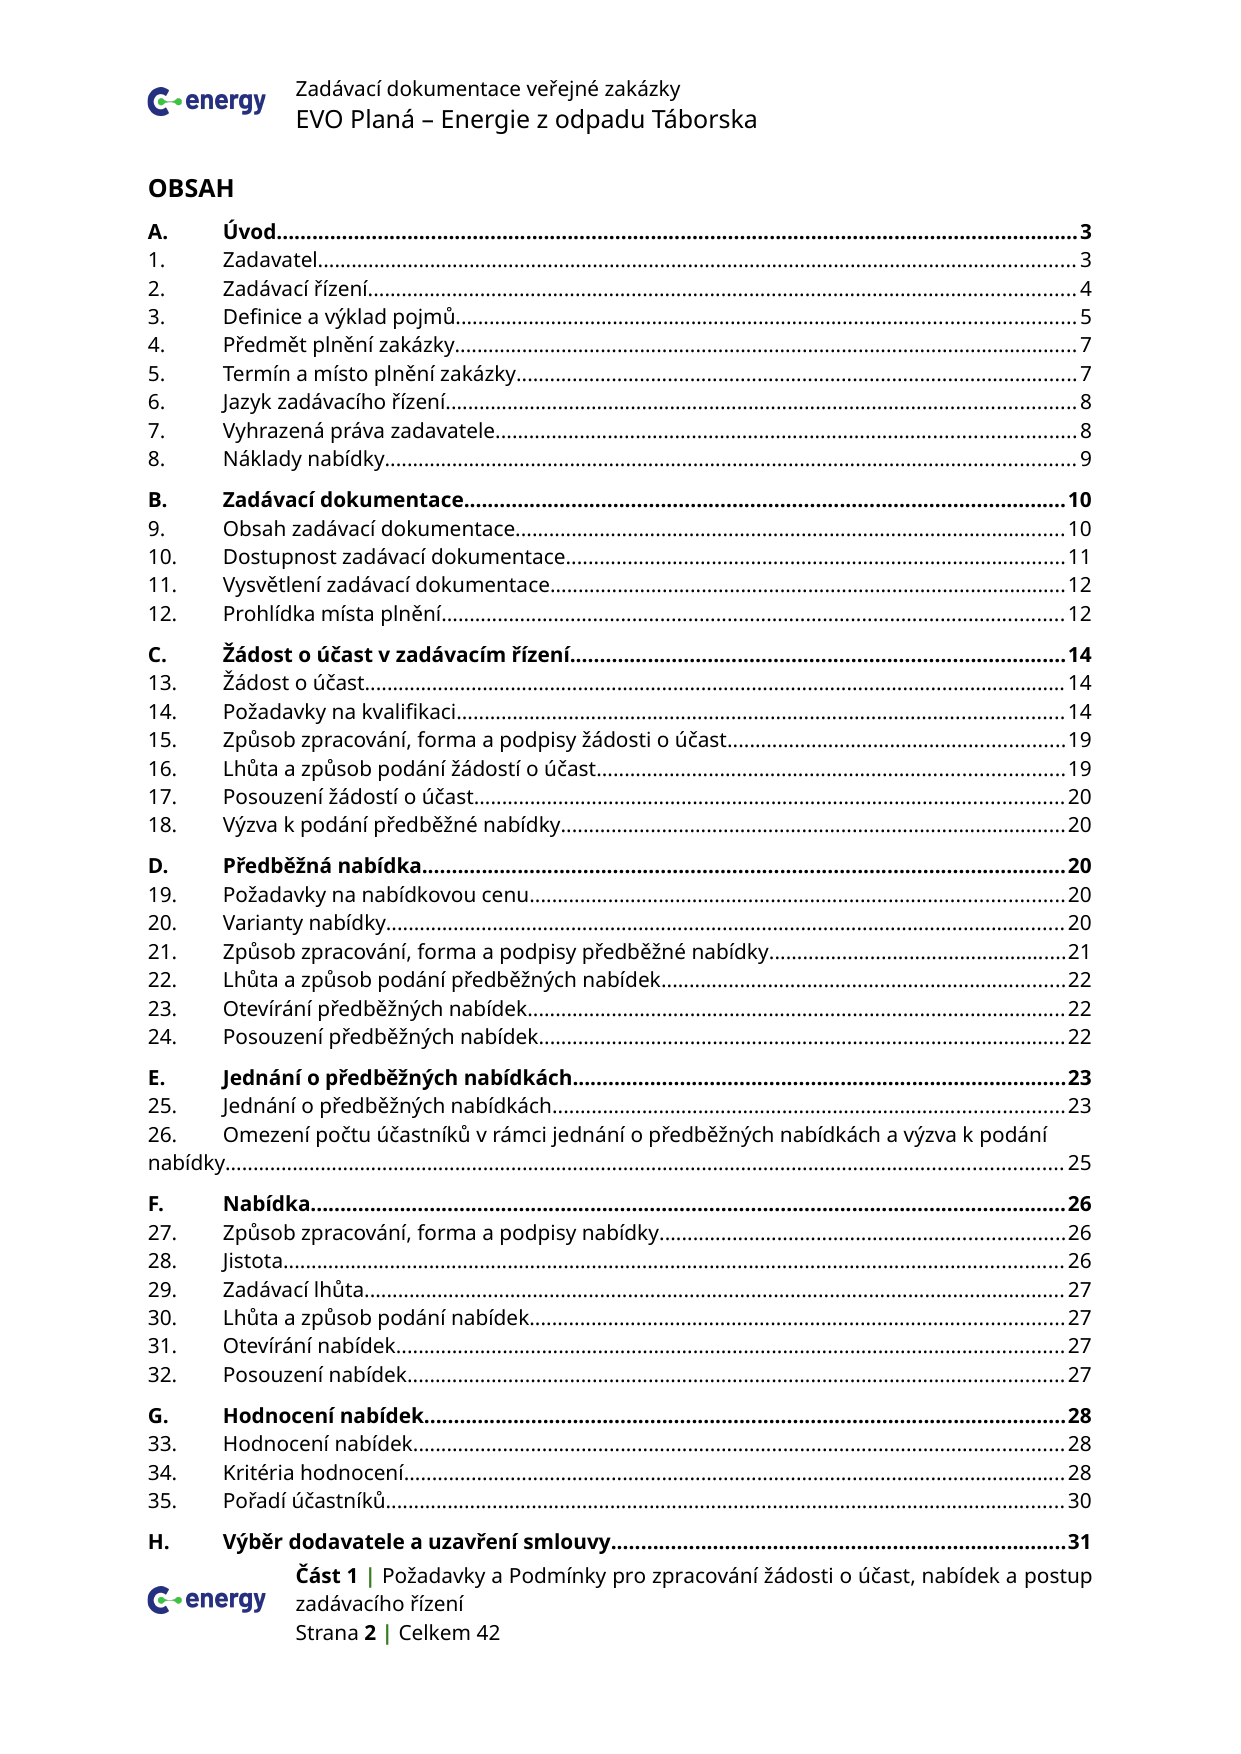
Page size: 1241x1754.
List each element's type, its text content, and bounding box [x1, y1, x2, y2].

text 15. Způsob zpracování, forma a podpisy žádosti o účast 19 [148, 725, 1093, 754]
text 30. Lhůta a způsob podání nabídek 27 [148, 1303, 1093, 1332]
text 22. Lhůta a způsob podání předběžných nabídek 22 [148, 965, 1093, 994]
text H. Výběr dodavatele a uzavření smlouvy 31 [148, 1527, 1093, 1556]
text 23. Otevírání předběžných nabídek 22 [148, 994, 1093, 1022]
text 24. Posouzení předběžných nabídek 22 [148, 1022, 1093, 1051]
text 28. Jistota 26 [148, 1246, 1093, 1275]
text 7. Vyhrazená práva zadavatele 8 [148, 416, 1093, 444]
text A. Úvod 3 [148, 217, 1093, 245]
text 34. Kritéria hodnocení 28 [148, 1458, 1093, 1486]
text 27. Způsob zpracování, forma a podpisy nabídky 26 [148, 1218, 1093, 1246]
text 20. Varianty nabídky 20 [148, 908, 1093, 937]
text 33. Hodnocení nabídek 28 [148, 1429, 1093, 1458]
text 31. Otevírání nabídek 27 [148, 1332, 1093, 1360]
text 8. Náklady nabídky 9 [148, 444, 1093, 473]
text G. Hodnocení nabídek 28 [148, 1401, 1093, 1429]
text 35. Pořadí účastníků 30 [148, 1486, 1093, 1515]
text 26. Omezení počtu účastníků v rámci jednání o předběžných nabídkách a výzva k podání nabídky 25 [148, 1120, 1093, 1177]
text 13. Žádost o účast 14 [148, 668, 1093, 697]
text 25. Jednání o předběžných nabídkách 23 [148, 1092, 1093, 1120]
text 29. Zadávací lhůta 27 [148, 1275, 1093, 1303]
text 16. Lhůta a způsob podání žádostí o účast 19 [148, 754, 1093, 782]
text 14. Požadavky na kvalifikaci 14 [148, 697, 1093, 725]
text 18. Výzva k podání předběžné nabídky 20 [148, 811, 1093, 839]
text 4. Předmět plnění zakázky 7 [148, 331, 1093, 359]
text 2. Zadávací řízení 4 [148, 274, 1093, 302]
text B. Zadávací dokumentace 10 [148, 485, 1093, 514]
text 11. Vysvětlení zadávací dokumentace 12 [148, 571, 1093, 599]
text 5. Termín a místo plnění zakázky 7 [148, 359, 1093, 387]
text D. Předběžná nabídka 20 [148, 852, 1093, 880]
text 9. Obsah zadávací dokumentace 10 [148, 514, 1093, 542]
text 10. Dostupnost zadávací dokumentace 11 [148, 542, 1093, 571]
text 32. Posouzení nabídek 27 [148, 1360, 1093, 1388]
text E. Jednání o předběžných nabídkách 23 [148, 1063, 1093, 1092]
text F. Nabídka 26 [148, 1189, 1093, 1218]
text C. Žádost o účast v zadávacím řízení 14 [148, 640, 1093, 668]
text 12. Prohlídka místa plnění 12 [148, 599, 1093, 627]
text 21. Způsob zpracování, forma a podpisy předběžné nabídky 21 [148, 937, 1093, 965]
picture [147, 1586, 266, 1614]
text 6. Jazyk zadávacího řízení 8 [148, 387, 1093, 416]
text 1. Zadavatel 3 [148, 245, 1093, 274]
text Obsah [148, 170, 1093, 204]
text 3. Definice a výklad pojmů 5 [148, 302, 1093, 331]
text 19. Požadavky na nabídkovou cenu 20 [148, 880, 1093, 908]
picture [147, 87, 266, 116]
text 17. Posouzení žádostí o účast 20 [148, 782, 1093, 811]
